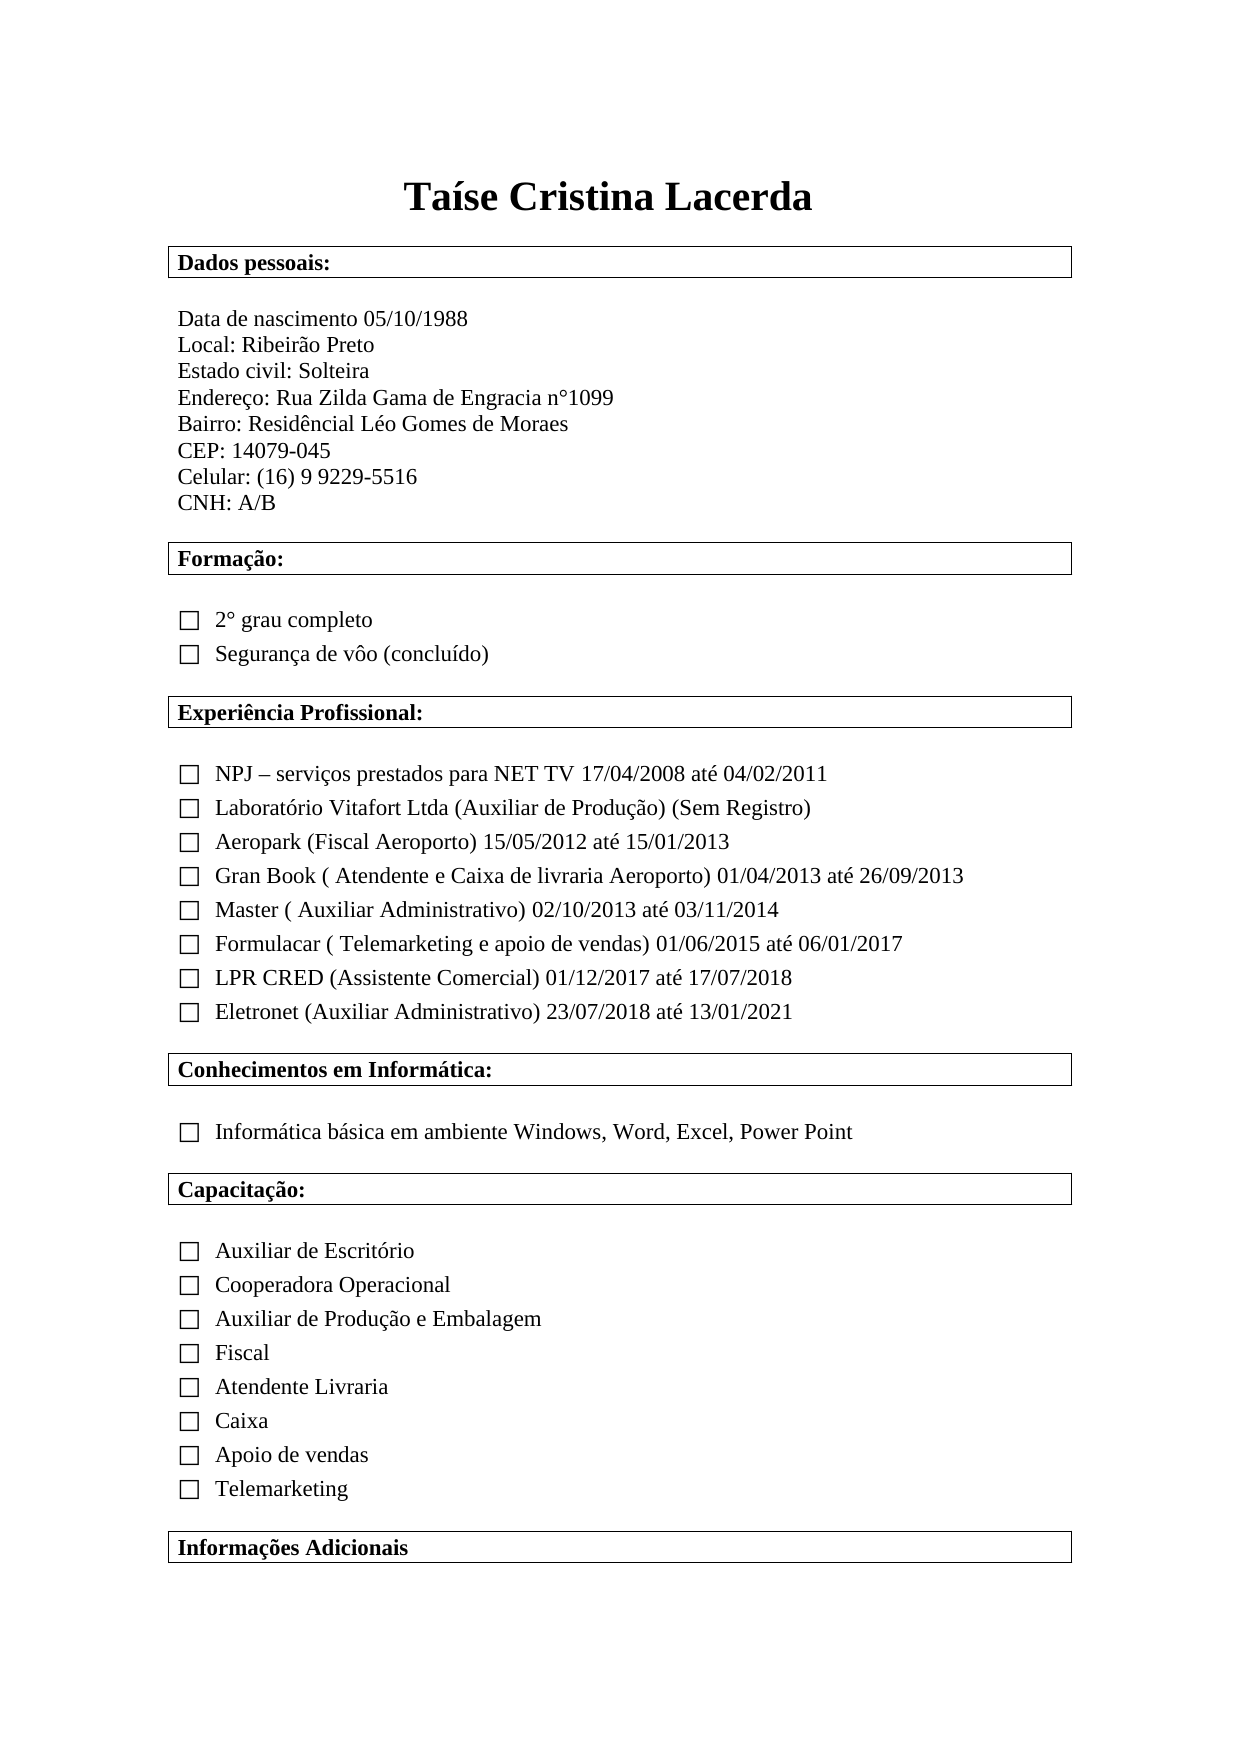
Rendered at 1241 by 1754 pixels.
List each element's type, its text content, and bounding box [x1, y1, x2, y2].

list Fiscal [177, 1334, 1063, 1368]
list Auxiliar de Escritório [177, 1232, 1063, 1266]
list Telemarketing [177, 1470, 1063, 1504]
text Taíse Cristina Lacerda [177, 172, 1063, 219]
list Auxiliar de Produção e Embalagem [177, 1300, 1063, 1334]
list NPJ – serviços prestados para NET TV 17/04/2008 até 04/02/2011 [177, 754, 1063, 788]
list 2° grau completo [177, 601, 1063, 635]
text Local: Ribeirão Preto [177, 331, 1063, 358]
list Caixa [177, 1402, 1063, 1436]
text Conhecimentos em Informática: [169, 1054, 1071, 1085]
text Experiência Profissional: [169, 697, 1071, 727]
list Cooperadora Operacional [177, 1266, 1063, 1300]
list Eletronet (Auxiliar Administrativo) 23/07/2018 até 13/01/2021 [177, 993, 1063, 1027]
list Formulacar ( Telemarketing e apoio de vendas) 01/06/2015 até 06/01/2017 [177, 925, 1063, 959]
text Bairro: Residêncial Léo Gomes de Moraes [177, 410, 1063, 437]
text Data de nascimento 05/10/1988 [177, 305, 1063, 331]
list Aeropark (Fiscal Aeroporto) 15/05/2012 até 15/01/2013 [177, 823, 1063, 857]
text Celular: (16) 9 9229-5516 [177, 463, 1063, 489]
list LPR CRED (Assistente Comercial) 01/12/2017 até 17/07/2018 [177, 959, 1063, 993]
text Endereço: Rua Zilda Gama de Engracia n°1099 [177, 384, 1063, 410]
text Capacitação: [169, 1174, 1071, 1204]
list Laboratório Vitafort Ltda (Auxiliar de Produção) (Sem Registro) [177, 788, 1063, 823]
text Formação: [169, 543, 1071, 574]
list Gran Book ( Atendente e Caixa de livraria Aeroporto) 01/04/2013 até 26/09/2013 [177, 857, 1063, 891]
list Master ( Auxiliar Administrativo) 02/10/2013 até 03/11/2014 [177, 891, 1063, 925]
list Apoio de vendas [177, 1436, 1063, 1470]
list Informática básica em ambiente Windows, Word, Excel, Power Point [177, 1112, 1063, 1146]
list Segurança de vôo (concluído) [177, 635, 1063, 669]
text Dados pessoais: [169, 247, 1071, 277]
text Estado civil: Solteira [177, 358, 1063, 384]
text CNH: A/B [177, 489, 1063, 516]
list Atendente Livraria [177, 1368, 1063, 1402]
text Informações Adicionais [169, 1532, 1071, 1562]
text CEP: 14079-045 [177, 437, 1063, 463]
